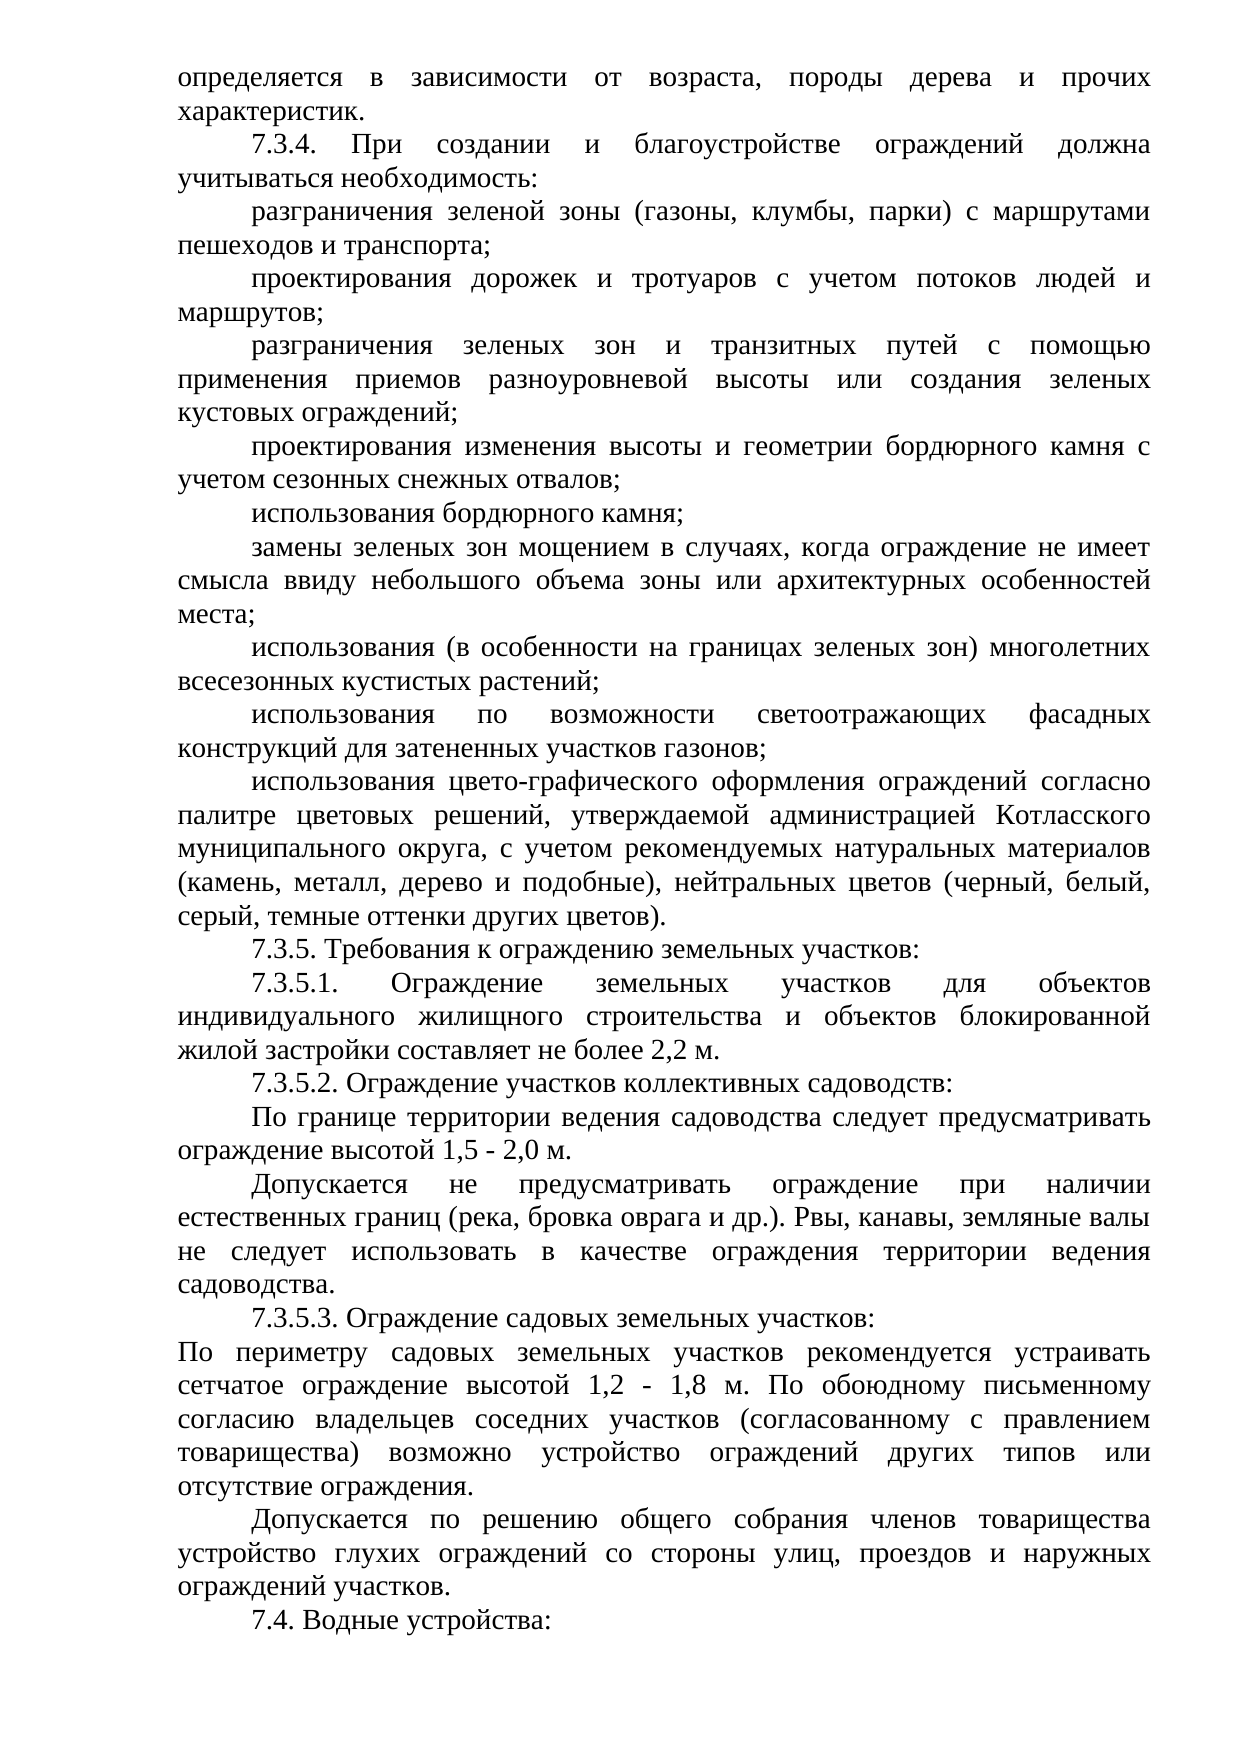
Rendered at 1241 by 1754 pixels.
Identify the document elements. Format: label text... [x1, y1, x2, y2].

text Допускается не предусматривать ограждение при наличии естественных границ (река, бровка оврага и др.). Рвы, канавы, земляные валы не следует использовать в качестве ограждения территории ведения садоводства. [177, 1166, 1152, 1300]
text 7.3.4. При создании и благоустройстве ограждений должна учитываться необходимость: [177, 126, 1152, 193]
text По периметру садовых земельных участков рекомендуется устраивать сетчатое ограждение высотой 1,2 - 1,8 м. По обоюдному письменному согласию владельцев соседних участков (согласованному с правлением товарищества) возможно устройство ограждений других типов или отсутствие ограждения. [177, 1334, 1152, 1501]
text проектирования дорожек и тротуаров с учетом потоков людей и маршрутов; [177, 260, 1152, 327]
text 7.3.5.3. Ограждение садовых земельных участков: [177, 1300, 1152, 1334]
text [177, 59, 1152, 126]
text использования (в особенности на границах зеленых зон) многолетних всесезонных кустистых растений; [177, 629, 1152, 696]
text 7.3.5.1. Ограждение земельных участков для объектов индивидуального жилищного строительства и объектов блокированной жилой застройки составляет не более 2,2 м. [177, 965, 1152, 1065]
text разграничения зеленых зон и транзитных путей с помощью применения приемов разноуровневой высоты или создания зеленых кустовых ограждений; [177, 327, 1152, 428]
text использования цвето-графического оформления ограждений согласно палитре цветовых решений, утверждаемой администрацией Котласского муниципального округа, с учетом рекомендуемых натуральных материалов (камень, металл, дерево и подобные), нейтральных цветов (черный, белый, серый, темные оттенки других цветов). [177, 763, 1152, 931]
text использования бордюрного камня; [177, 495, 1152, 529]
text разграничения зеленой зоны (газоны, клумбы, парки) с маршрутами пешеходов и транспорта; [177, 193, 1152, 260]
text 7.3.5. Требования к ограждению земельных участков: [177, 931, 1152, 965]
text использования по возможности светоотражающих фасадных конструкций для затененных участков газонов; [177, 696, 1152, 763]
text 7.4. Водные устройства: [177, 1602, 1152, 1636]
text проектирования изменения высоты и геометрии бордюрного камня с учетом сезонных снежных отвалов; [177, 428, 1152, 495]
text замены зеленых зон мощением в случаях, когда ограждение не имеет смысла ввиду небольшого объема зоны или архитектурных особенностей места; [177, 529, 1152, 629]
text Допускается по решению общего собрания членов товарищества устройство глухих ограждений со стороны улиц, проездов и наружных ограждений участков. [177, 1501, 1152, 1602]
text По границе территории ведения садоводства следует предусматривать ограждение высотой 1,5 - 2,0 м. [177, 1099, 1152, 1166]
text 7.3.5.2. Ограждение участков коллективных садоводств: [177, 1065, 1152, 1099]
